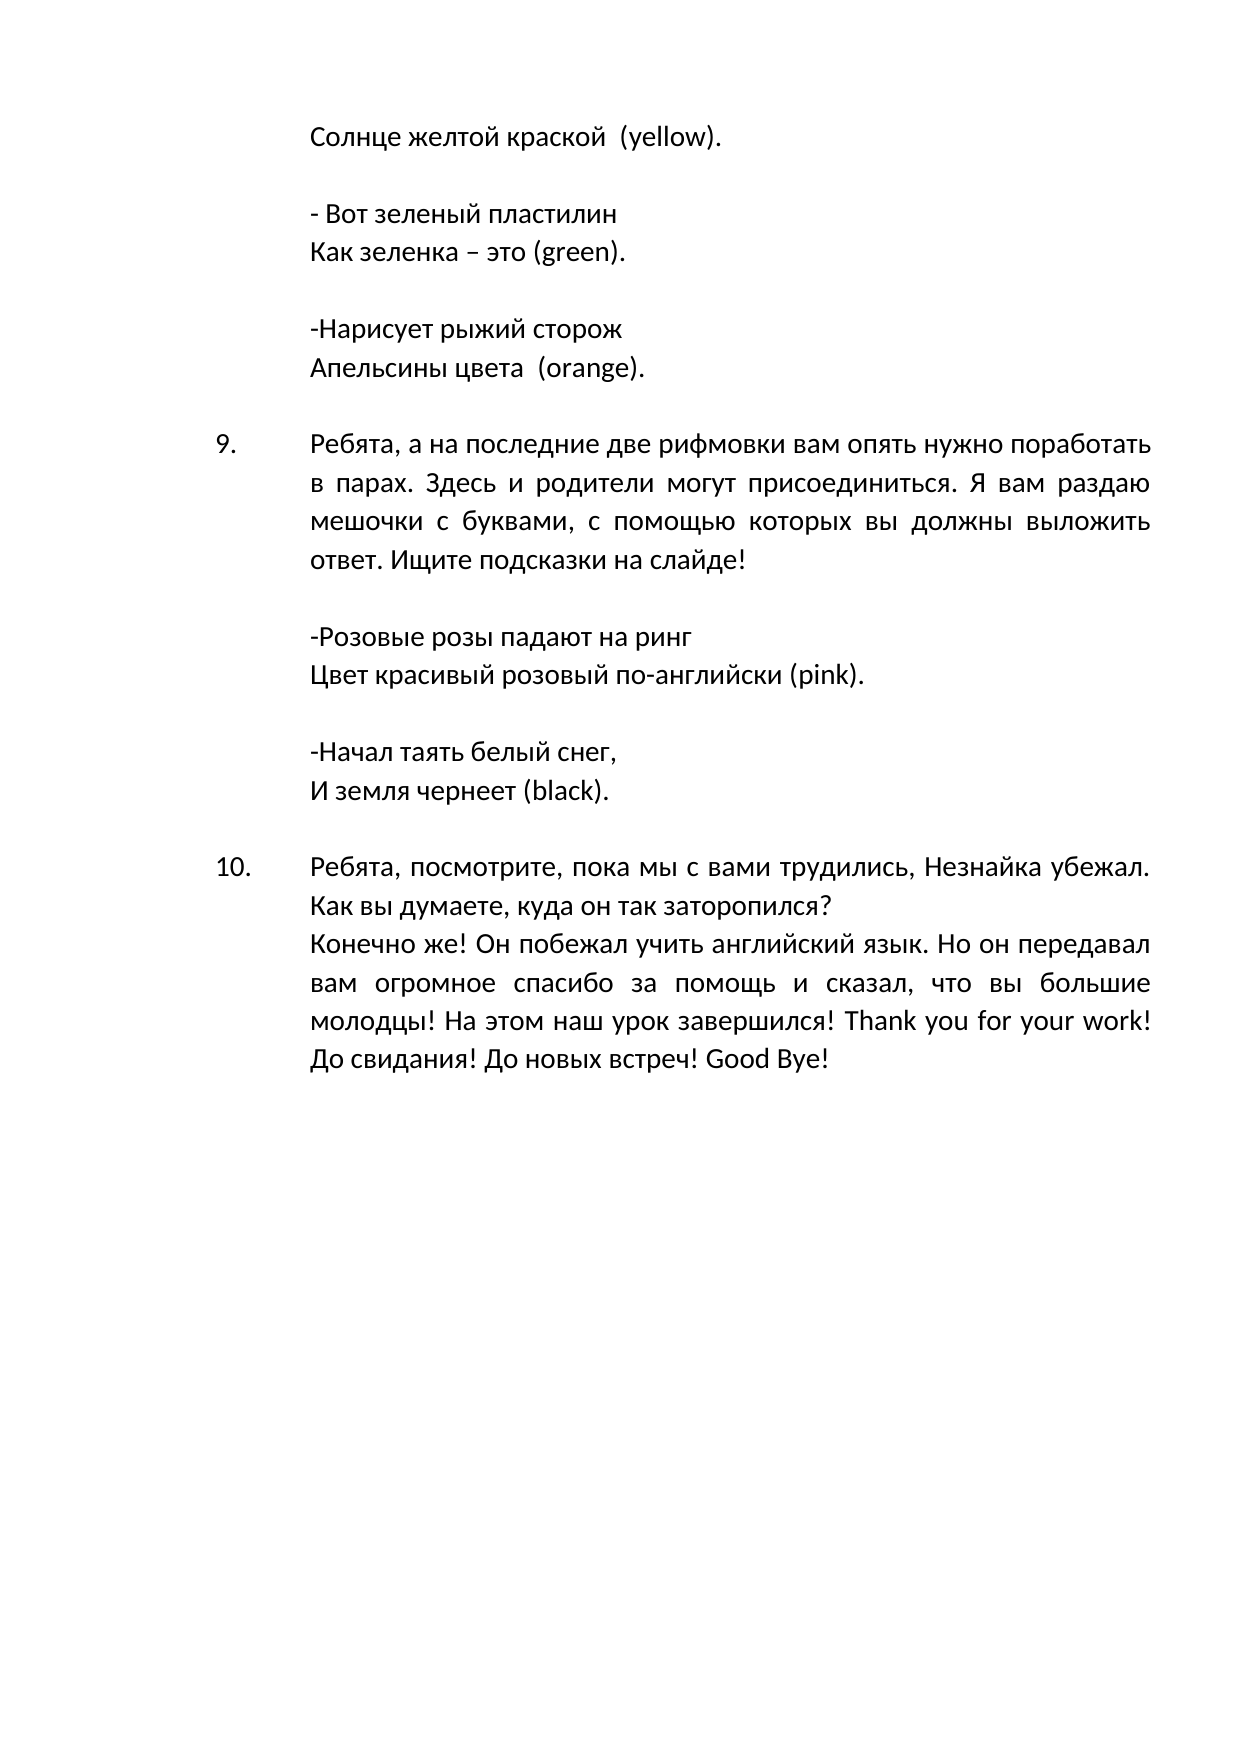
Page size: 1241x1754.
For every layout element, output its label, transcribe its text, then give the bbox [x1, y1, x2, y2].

list Как зеленка – это (green). [310, 233, 1152, 269]
list Конечно же! Он побежал учить английский язык. Но он передавал вам огромное спасибо за помощь и сказал, что вы большие молодцы! На этом наш урок завершился! Thank you for your work! До свидания! До новых встреч! Good Bye! [310, 925, 1152, 1076]
list Апельсины цвета (orange). [310, 349, 1152, 384]
list Солнце желтой краской (yellow). [310, 118, 1152, 154]
list Цвет красивый розовый по-английски (pink). [310, 656, 1152, 692]
list Ребята, а на последние две рифмовки вам опять нужно поработать в парах. Здесь и родители могут присоединиться. Я вам раздаю мешочки с буквами, с помощью которых вы должны выложить ответ. Ищите подсказки на слайде! [215, 426, 1152, 577]
list -Начал таять белый снег, [310, 733, 1152, 769]
list Ребята, посмотрите, пока мы с вами трудились, Незнайка убежал. Как вы думаете, куда он так заторопился? [215, 848, 1152, 922]
list -Нарисует рыжий сторож [310, 310, 1152, 346]
list - Вот зеленый пластилин [310, 195, 1152, 231]
list И земля чернеет (black). [310, 772, 1152, 807]
list -Розовые розы падают на ринг [310, 618, 1152, 653]
